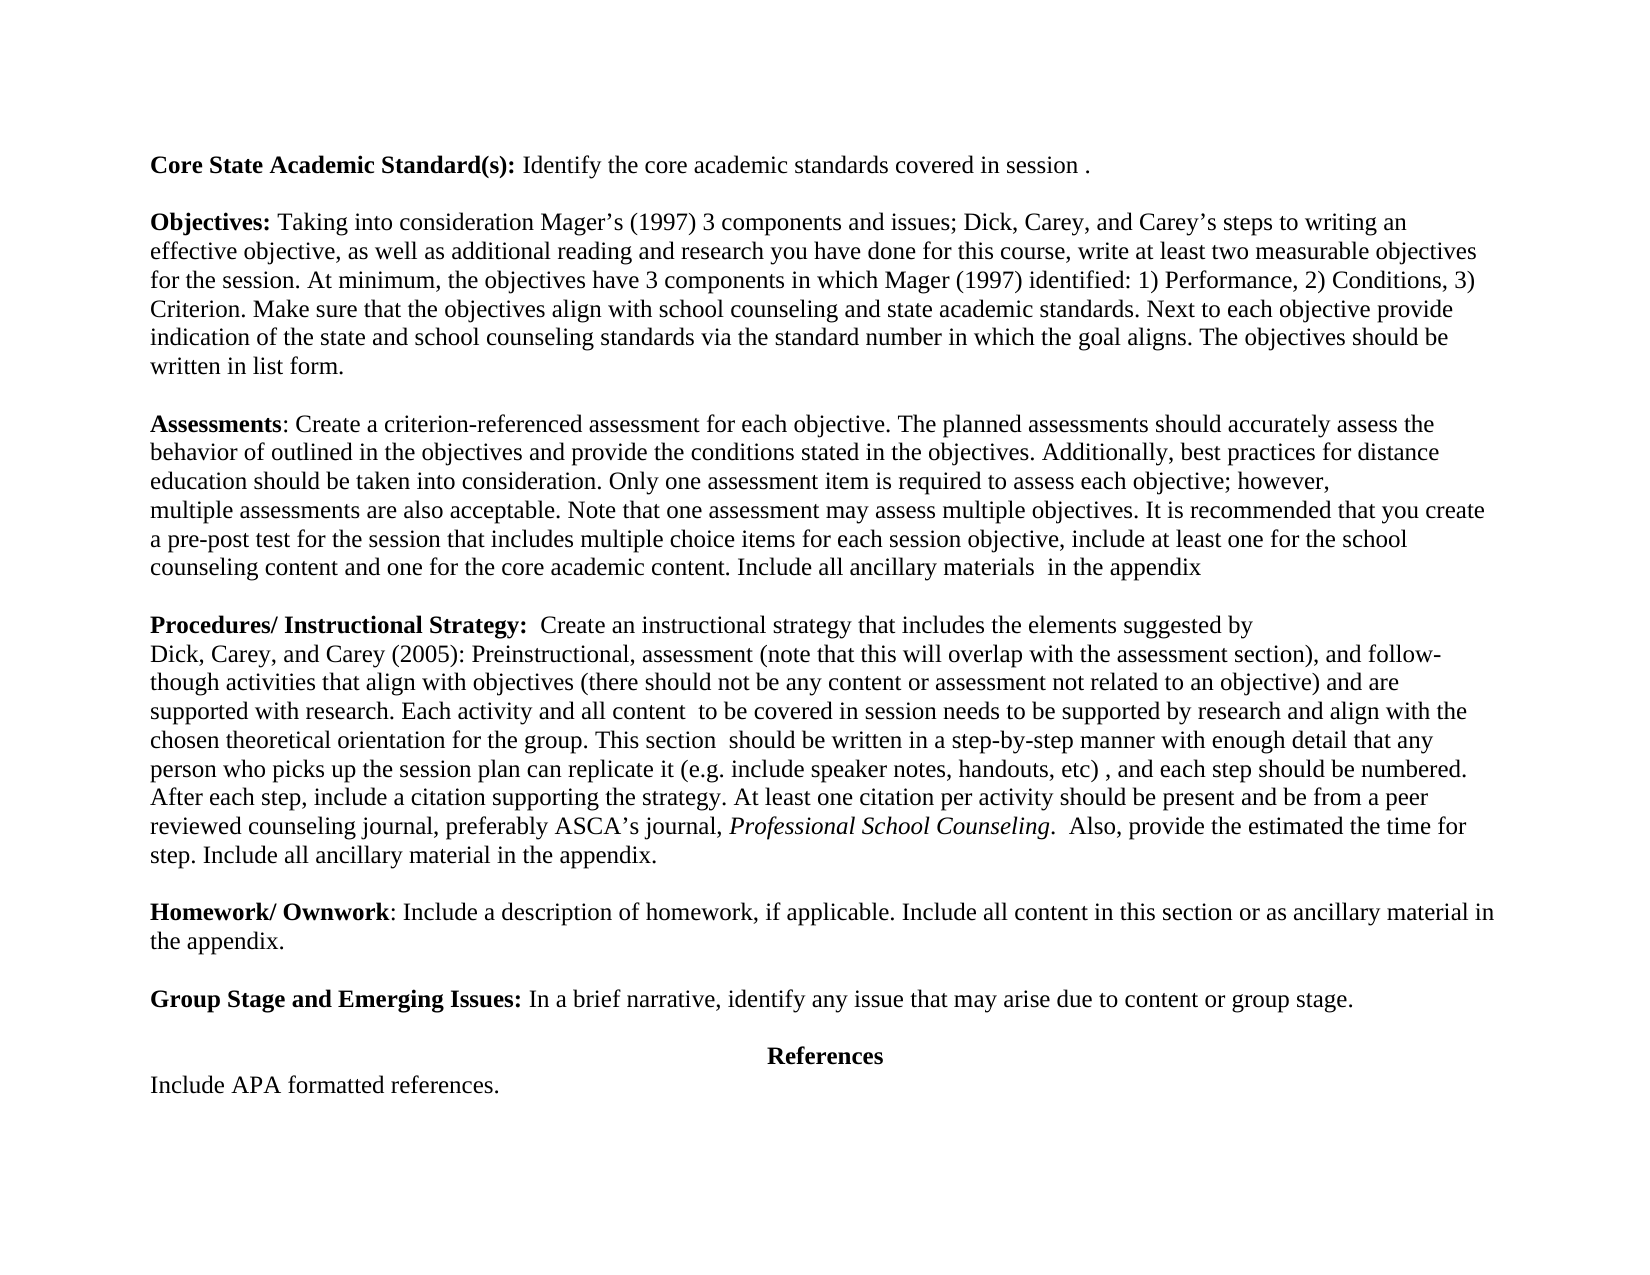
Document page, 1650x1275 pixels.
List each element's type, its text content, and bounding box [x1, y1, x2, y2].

text Core State Academic Standard(s): Identify the core academic standards covered in session . [150, 150, 1500, 179]
text References [150, 1041, 1500, 1070]
text Group Stage and Emerging Issues: In a brief narrative, identify any issue that may arise due to content or group stage. [150, 984, 1500, 1012]
text Procedures/ Instructional Strategy: Create an instructional strategy that includes the elements suggested by [150, 610, 1500, 639]
text Dick, Carey, and Carey (2005): Preinstructional, assessment (note that this will overlap with the assessment section), and follow-though activities that align with objectives (there should not be any content or assessment not related to an objective) and are supported with research. Each activity and all content to be covered in session needs to be supported by research and align with the chosen theoretical orientation for the group. This section should be written in a step-by-step manner with enough detail that any person who picks up the session plan can replicate it (e.g. include speaker notes, handouts, etc) , and each step should be numbered. After each step, include a citation supporting the strategy. At least one citation per activity should be present and be from a peer reviewed counseling journal, preferably ASCA’s journal, Professional School Counseling. Also, provide the estimated the time for step. Include all ancillary material in the appendix. [150, 639, 1500, 869]
text multiple assessments are also acceptable. Note that one assessment may assess multiple objectives. It is recommended that you create a pre-post test for the session that includes multiple choice items for each session objective, include at least one for the school counseling content and one for the core academic content. Include all ancillary materials in the appendix [150, 495, 1500, 581]
text Objectives: Taking into consideration Mager’s (1997) 3 components and issues; Dick, Carey, and Carey’s steps to writing an effective objective, as well as additional reading and research you have done for this course, write at least two measurable objectives for the session. At minimum, the objectives have 3 components in which Mager (1997) identified: 1) Performance, 2) Conditions, 3) Criterion. Make sure that the objectives align with school counseling and state academic standards. Next to each objective provide indication of the state and school counseling standards via the standard number in which the goal aligns. The objectives should be written in list form. [150, 207, 1500, 380]
text Include APA formatted references. [150, 1070, 1500, 1099]
text Assessments: Create a criterion-referenced assessment for each objective. The planned assessments should accurately assess the behavior of outlined in the objectives and provide the conditions stated in the objectives. Additionally, best practices for distance education should be taken into consideration. Only one assessment item is required to assess each objective; however, [150, 409, 1500, 495]
text Homework/ Ownwork: Include a description of homework, if applicable. Include all content in this section or as ancillary material in the appendix. [150, 897, 1500, 955]
